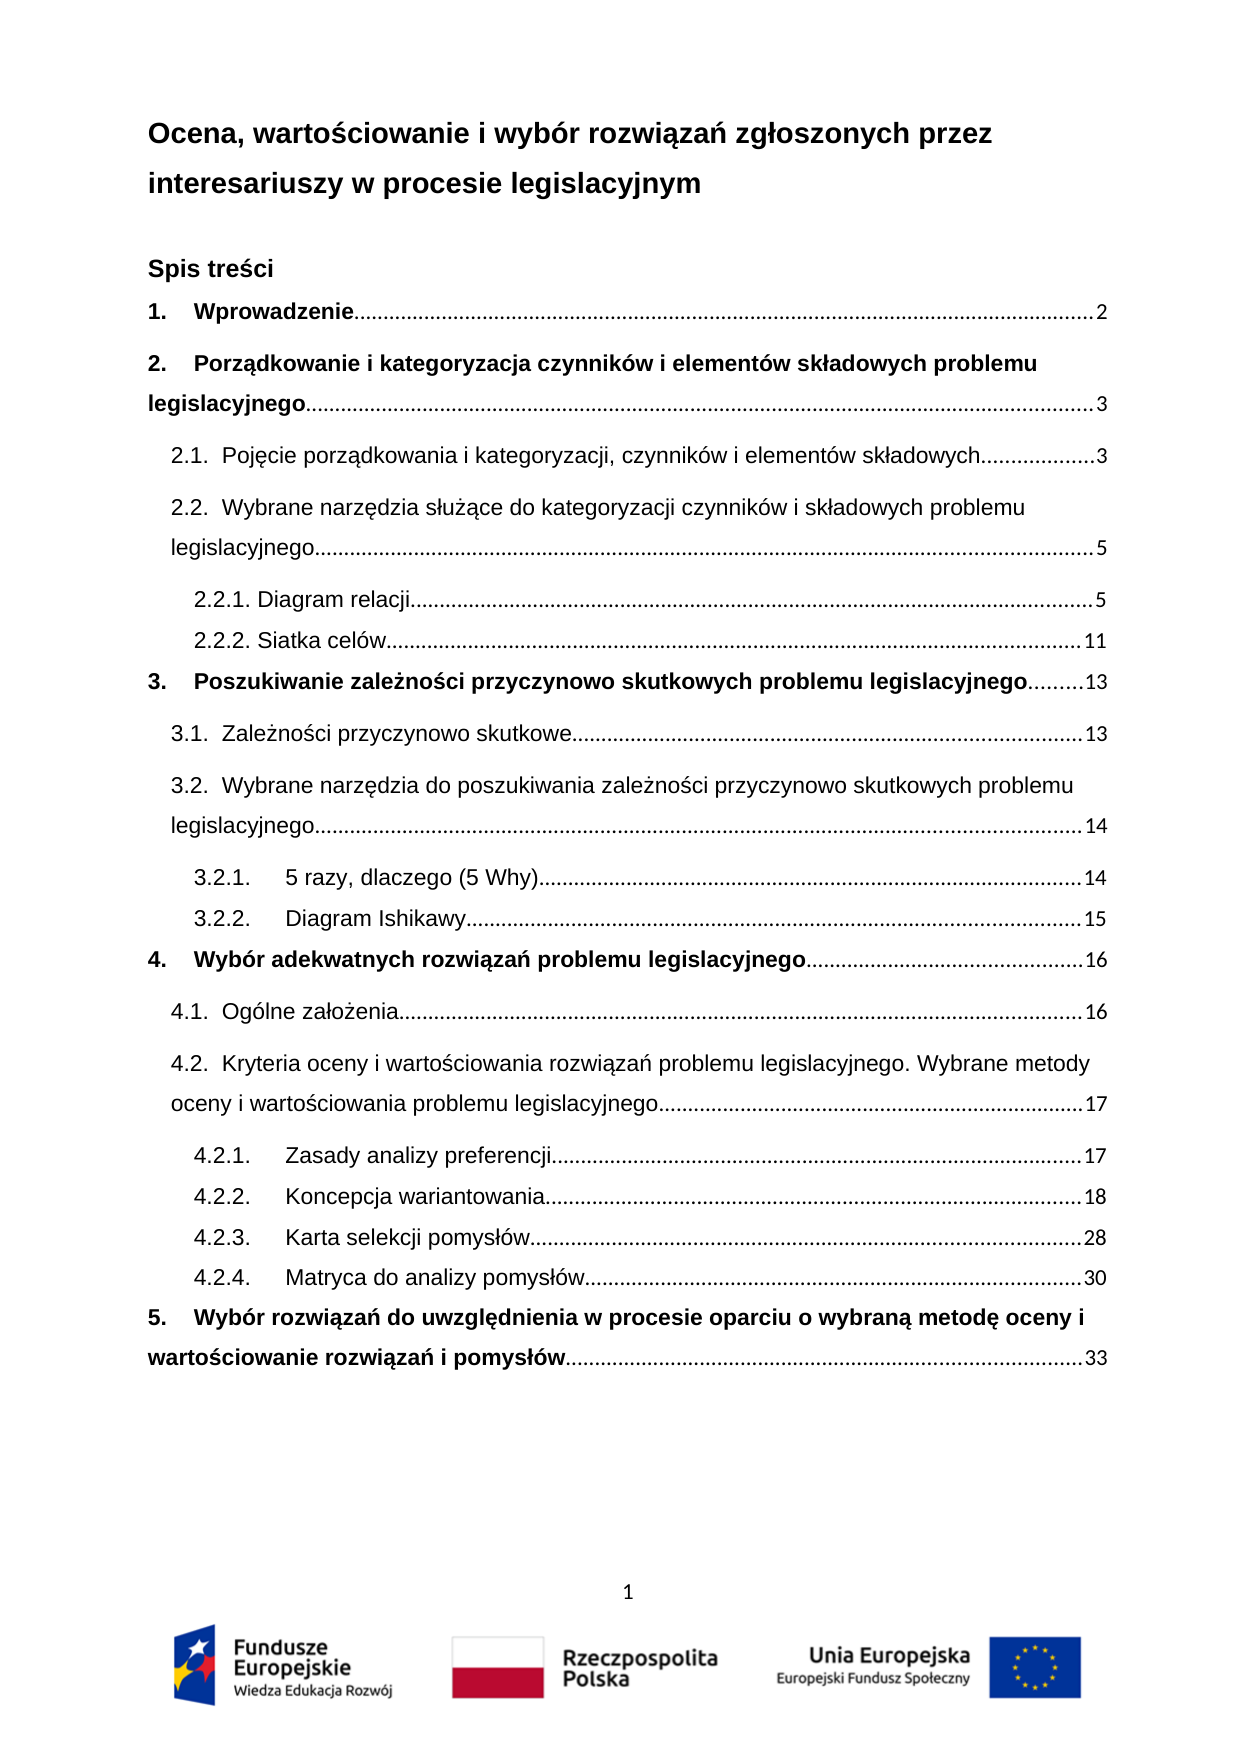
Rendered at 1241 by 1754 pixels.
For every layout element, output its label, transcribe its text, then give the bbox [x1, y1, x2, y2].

text Ocena, wartościowanie i wybór rozwiązań zgłoszonych przez interesariuszy w procesie legislacyjnym [148, 116, 1122, 200]
picture [154, 1605, 1101, 1726]
